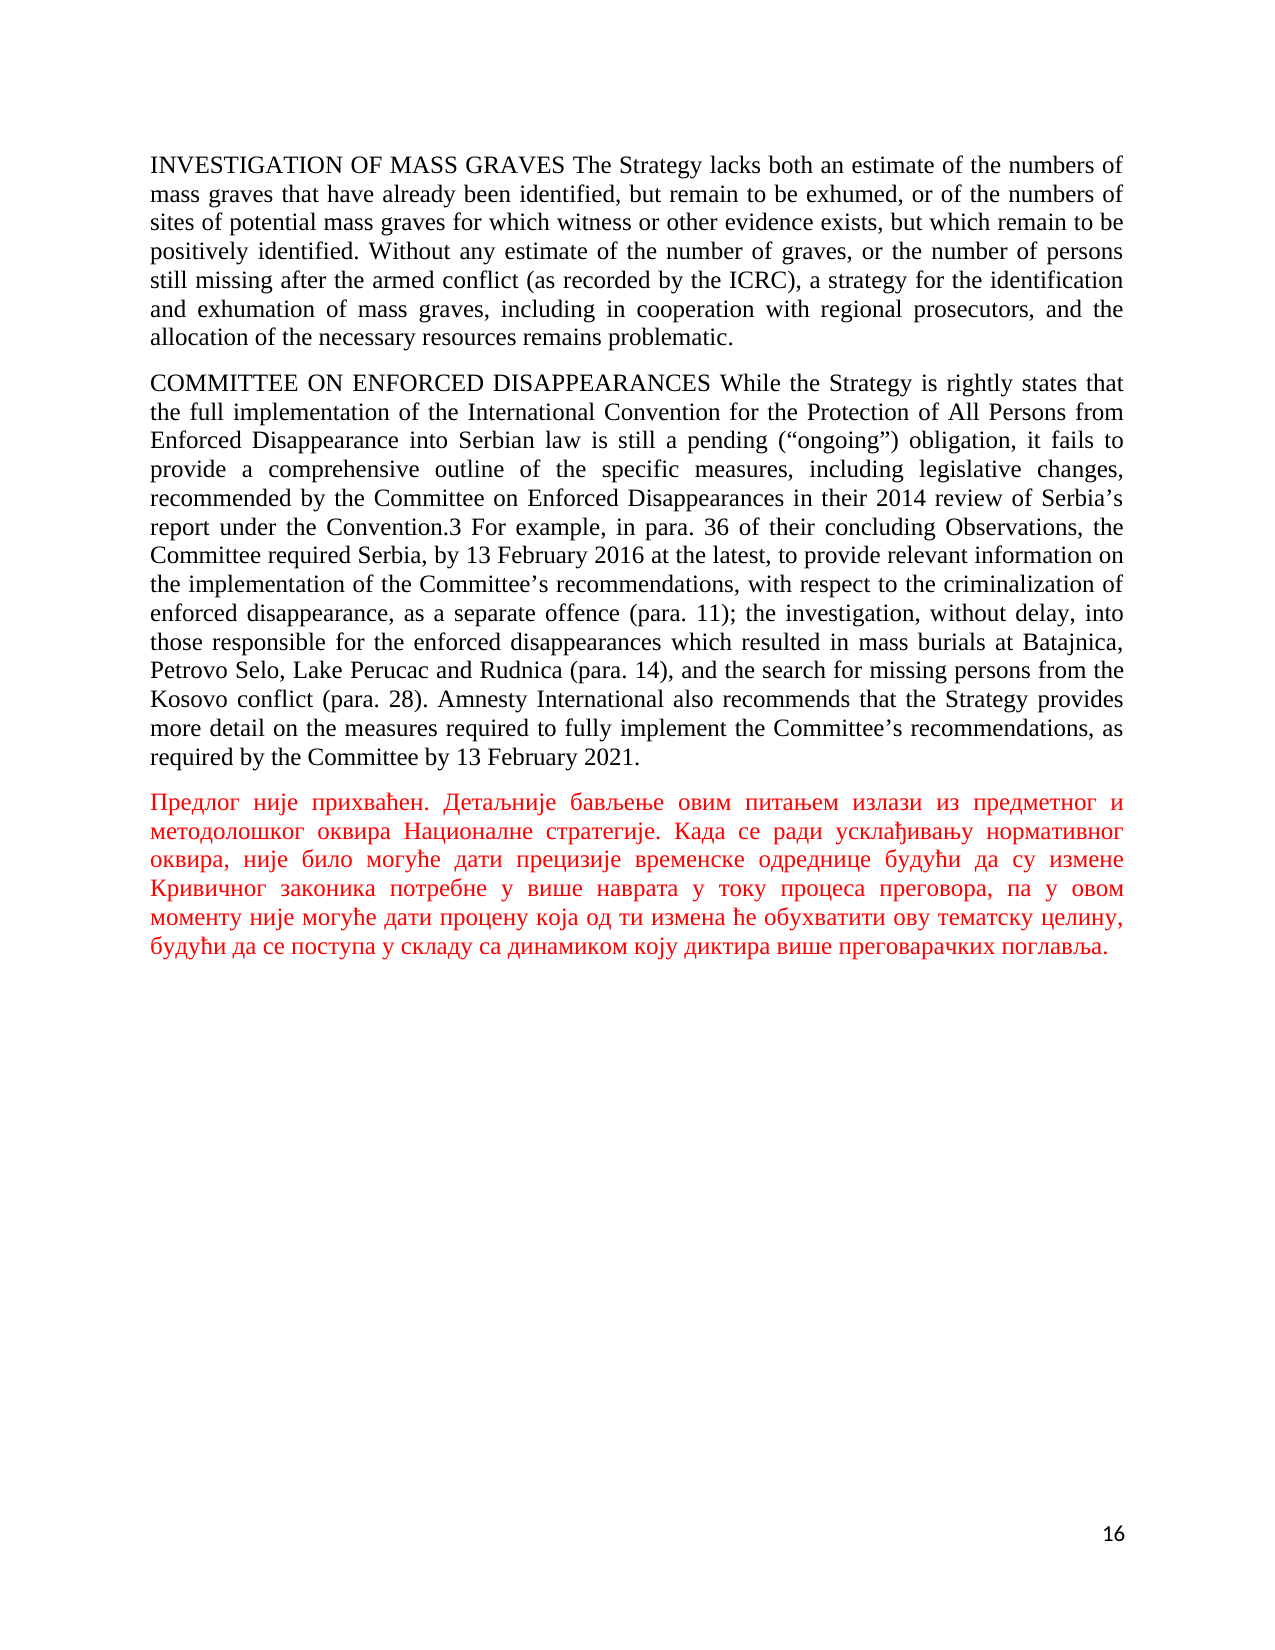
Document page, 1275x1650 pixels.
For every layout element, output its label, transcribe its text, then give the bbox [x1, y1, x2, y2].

text COMMITTEE ON ENFORCED DISAPPEARANCES While the Strategy is rightly states that the full implementation of the International Convention for the Protection of All Persons from Enforced Disappearance into Serbian law is still a pending (“ongoing”) obligation, it fails to provide a comprehensive outline of the specific measures, including legislative changes, recommended by the Committee on Enforced Disappearances in their 2014 review of Serbia’s report under the Convention.3 For example, in para. 36 of their concluding Observations, the Committee required Serbia, by 13 February 2016 at the latest, to provide relevant information on the implementation of the Committee’s recommendations, with respect to the criminalization of enforced disappearance, as a separate offence (para. 11); the investigation, without delay, into those responsible for the enforced disappearances which resulted in mass burials at Batajnica, Petrovo Selo, Lake Perucac and Rudnica (para. 14), and the search for missing persons from the Kosovo conflict (para. 28). Amnesty International also recommends that the Strategy provides more detail on the measures required to fully implement the Committee’s recommendations, as required by the Committee by 13 February 2021. [150, 368, 1125, 770]
text INVESTIGATION OF MASS GRAVES The Strategy lacks both an estimate of the numbers of mass graves that have already been identified, but remain to be exhumed, or of the numbers of sites of potential mass graves for which witness or other evidence exists, but which remain to be positively identified. Without any estimate of the number of graves, or the number of persons still missing after the armed conflict (as recorded by the ICRC), a strategy for the identification and exhumation of mass graves, including in cooperation with regional prosecutors, and the allocation of the necessary resources remains problematic. [150, 150, 1125, 351]
text Предлог није прихваћен. Детаљније бављење овим питањем излази из предметног и методолошког оквира Националне стратегије. Када се ради усклађивању нормативног оквира, није било могуће дати прецизије временске одреднице будући да су измене Кривичног законика потребне у више наврата у току процеса преговора, па у овом моменту није могуће дати процену која од ти измена ће обухватити ову тематску целину, будући да се поступа у складу са динамиком коју диктира више преговарачких поглавља. [150, 787, 1125, 959]
